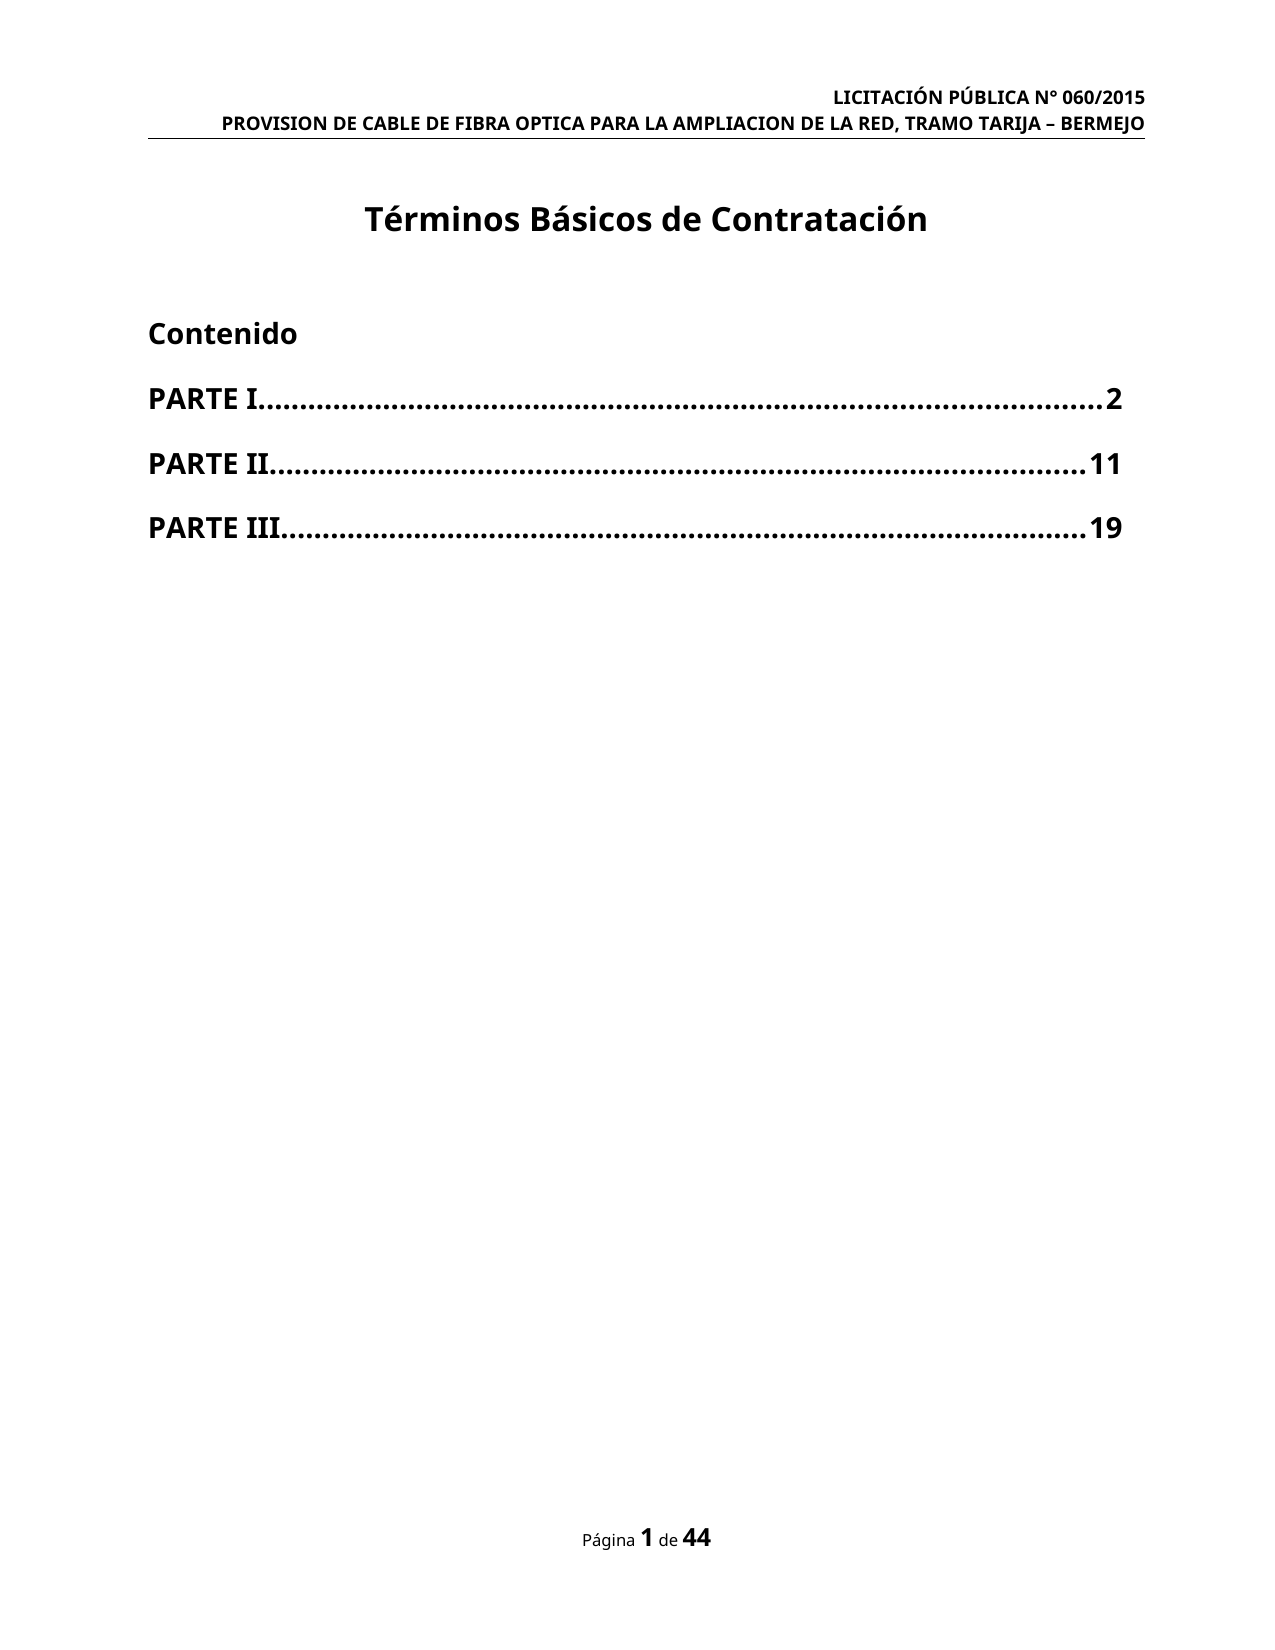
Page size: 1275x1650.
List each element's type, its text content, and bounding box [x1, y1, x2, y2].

text PARTE III 19 [148, 508, 1145, 547]
text Contenido [148, 313, 1145, 353]
text PARTE II 11 [148, 443, 1145, 483]
text Términos Básicos de Contratación [148, 195, 1145, 241]
text PARTE I 2 [148, 378, 1145, 418]
